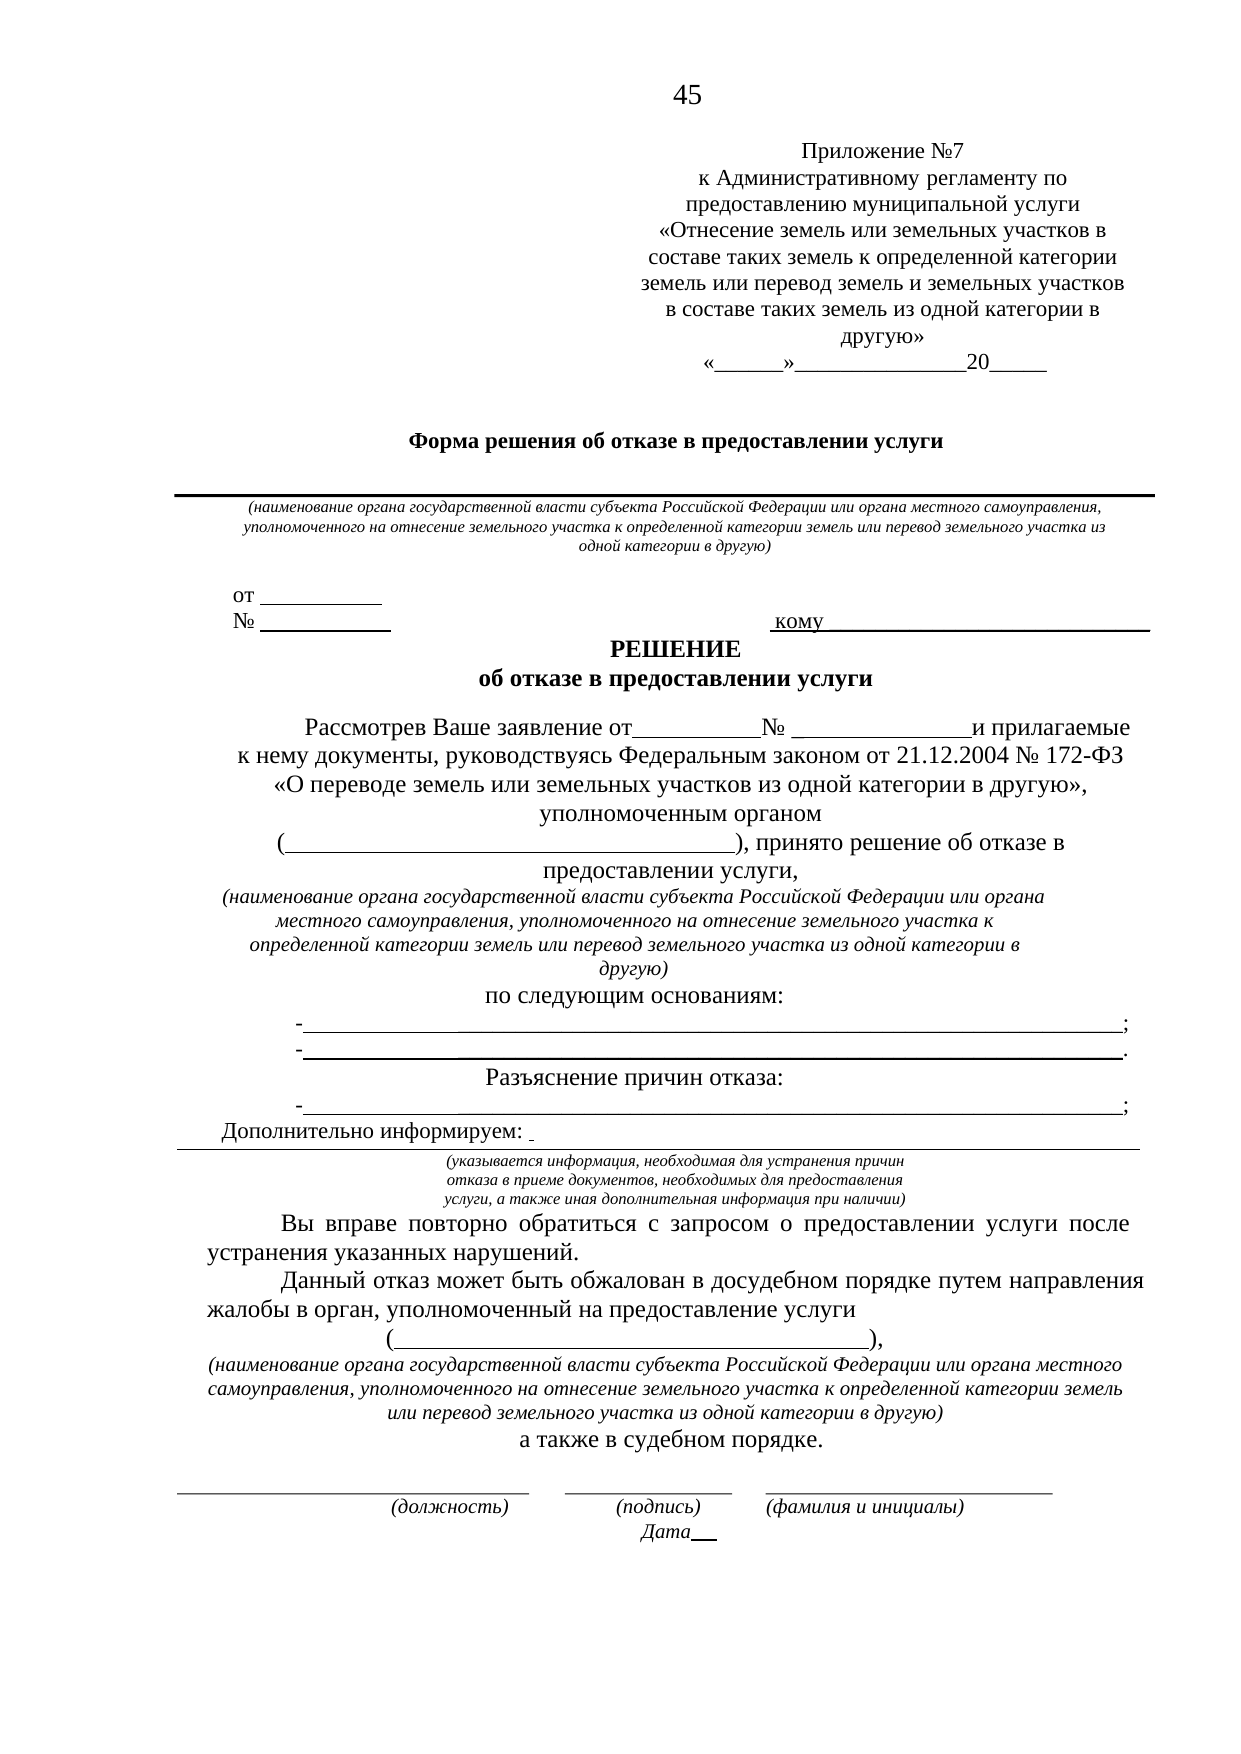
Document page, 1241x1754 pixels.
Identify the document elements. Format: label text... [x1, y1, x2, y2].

text по следующим основаниям: [221, 980, 1047, 1009]
text (наименование органа государственной власти субъекта Российской Федерации или органа местного самоуправления, [223, 498, 1128, 516]
text - __________________________________________________________. [295, 1036, 1151, 1062]
text Дополнительно информируем: [221, 1117, 1151, 1143]
text к Административному регламенту по предоставлению муниципальной услуги [635, 164, 1130, 216]
text об отказе в предоставлении услуги [223, 663, 1128, 691]
text от [233, 581, 1151, 607]
text а также в судебном порядке. [295, 1424, 1047, 1453]
text Рассмотрев Ваше заявление от № _ и прилагаемые к нему документы, руководствуясь Федеральным законом от 21.12.2004 № 172-ФЗ «О переводе земель или земельных участков из одной категории в другую», уполномоченным органом [221, 712, 1139, 827]
text «Отнесение земель или земельных участков в составе таких земель к определенной категории земель или перевод земель и земельных участков в составе таких земель из одной категории в другую» [635, 216, 1130, 348]
text уполномоченного на отнесение земельного участка к определенной категории земель или перевод земельного участка из одной категории в другую) [223, 516, 1128, 555]
text ( ), [221, 1323, 1047, 1352]
text (наименование органа государственной власти субъекта Российской Федерации или органа местного самоуправления, уполномоченного на отнесение земельного участка к определенной категории земель или перевод земельного участка из одной категории в другую) [207, 1352, 1126, 1424]
text Данный отказ может быть обжалован в досудебном порядке путем направления жалобы в орган, уполномоченный на предоставление услуги [207, 1266, 1144, 1323]
text (наименование органа государственной власти субъекта Российской Федерации или органа местного самоуправления, уполномоченного на отнесение земельного участка к определенной категории земель или перевод земельного участка из одной категории в другую) [221, 884, 1047, 980]
text Дата [207, 1518, 1152, 1543]
text - __________________________________________________________; [295, 1009, 1151, 1036]
text «______»_______________20_____ [620, 348, 1129, 374]
text № кому ____________________________ [233, 607, 1151, 634]
text Вы вправе повторно обратиться с запросом о предоставлении услуги после устранения указанных нарушений. [207, 1208, 1129, 1266]
text ( ), принято решение об отказе в предоставлении услуги, [221, 827, 1119, 884]
text - __________________________________________________________; [295, 1091, 1151, 1117]
text Приложение №7 [635, 137, 1130, 164]
text (указывается информация, необходимая для устранения причин отказа в приеме документов, необходимых для предоставления услуги, а также иная дополнительная информация при наличии) [435, 1150, 916, 1208]
text Разъяснение причин отказа: [221, 1062, 1047, 1091]
text РЕШЕНИЕ [207, 634, 1144, 663]
subtitle Форма решения об отказе в предоставлении услуги [223, 427, 1128, 453]
text (должность) (подпись) (фамилия и инициалы) [207, 1489, 1152, 1518]
